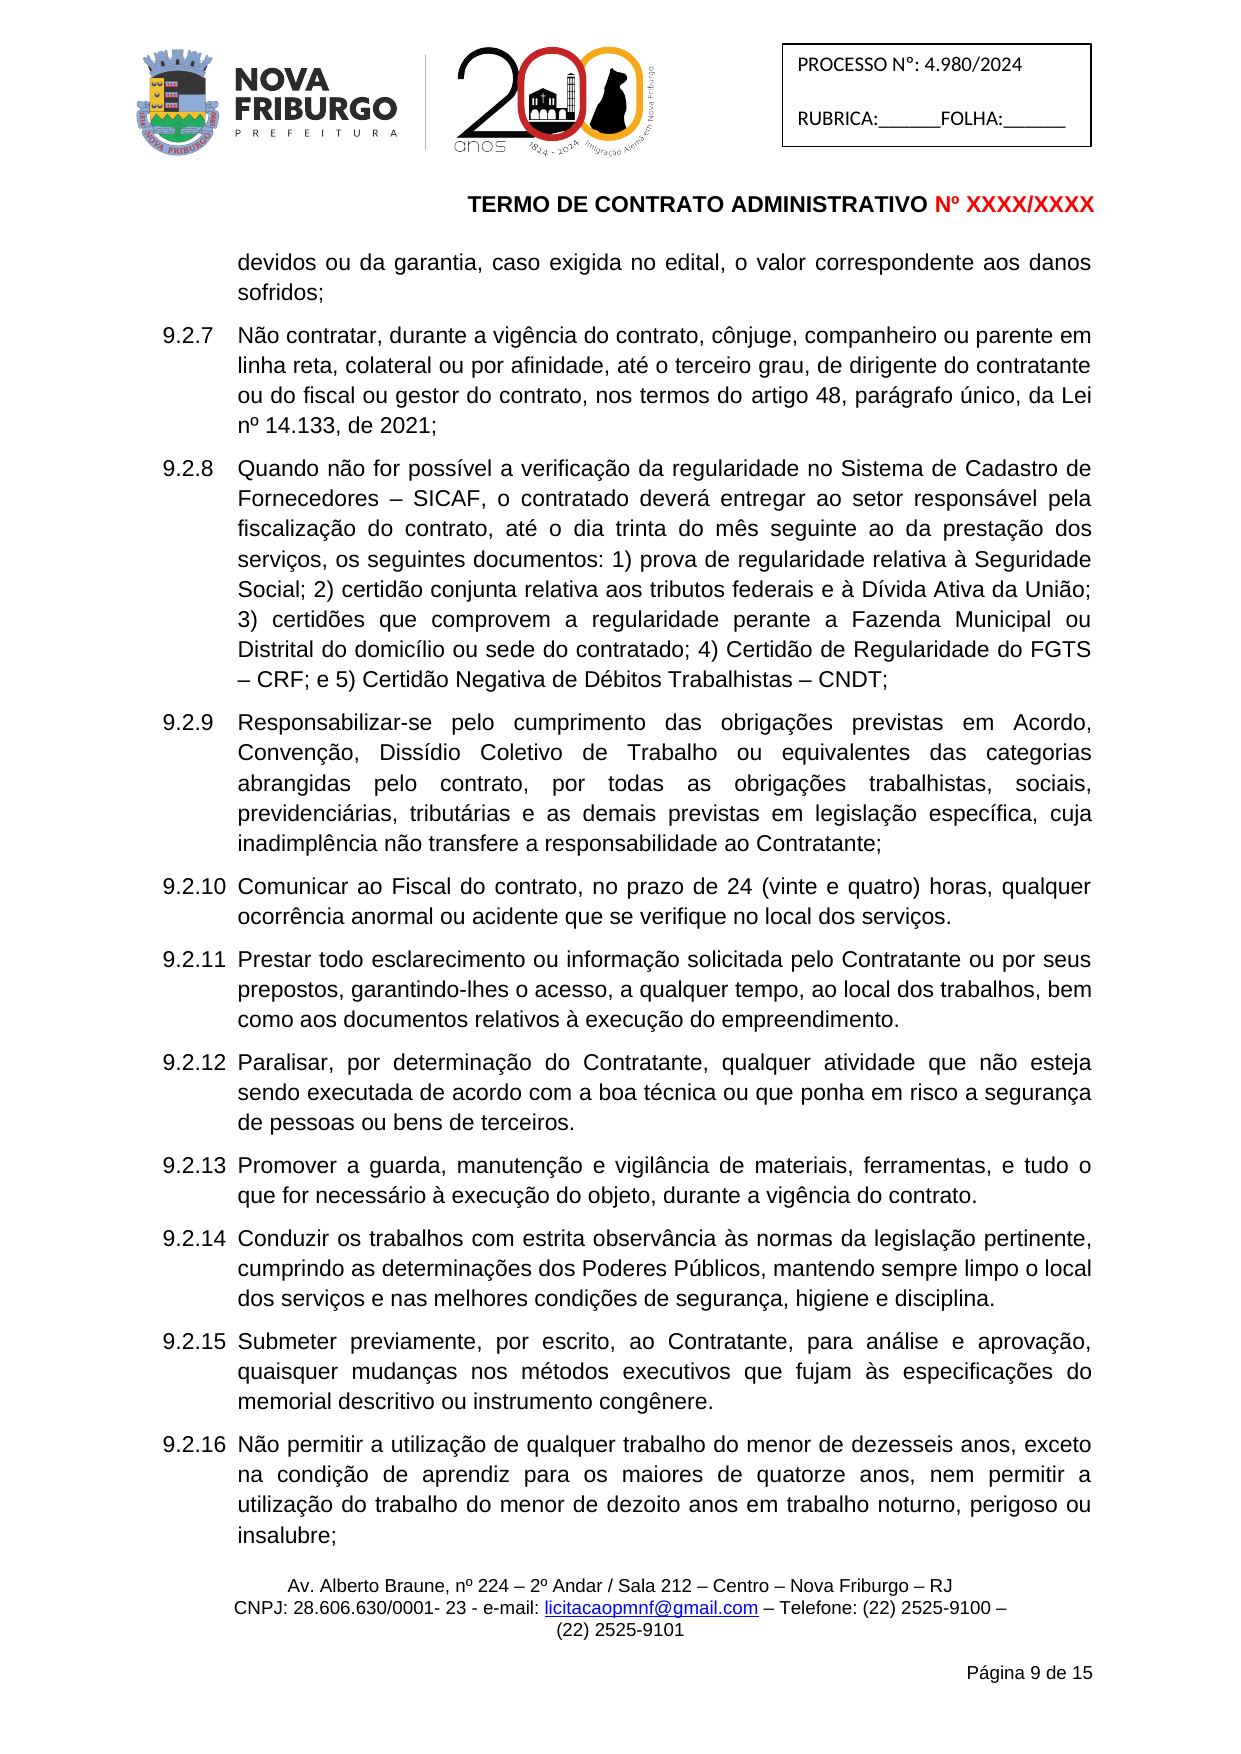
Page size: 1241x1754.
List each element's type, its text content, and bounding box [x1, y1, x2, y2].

list Submeter previamente, por escrito, ao Contratante, para análise e aprovação, quaisquer mudanças nos métodos executivos que fujam às especificações do memorial descritivo ou instrumento congênere. [162, 1328, 1092, 1415]
list Paralisar, por determinação do Contratante, qualquer atividade que não esteja sendo executada de acordo com a boa técnica ou que ponha em risco a segurança de pessoas ou bens de terceiros. [162, 1049, 1092, 1136]
list Prestar todo esclarecimento ou informação solicitada pelo Contratante ou por seus prepostos, garantindo-lhes o acesso, a qualquer tempo, ao local dos trabalhos, bem como aos documentos relativos à execução do empreendimento. [162, 946, 1092, 1032]
list Conduzir os trabalhos com estrita observância às normas da legislação pertinente, cumprindo as determinações dos Poderes Públicos, mantendo sempre limpo o local dos serviços e nas melhores condições de segurança, higiene e disciplina. [162, 1225, 1092, 1312]
list Quando não for possível a verificação da regularidade no Sistema de Cadastro de Fornecedores – SICAF, o contratado deverá entregar ao setor responsável pela fiscalização do contrato, até o dia trinta do mês seguinte ao da prestação dos serviços, os seguintes documentos: 1) prova de regularidade relativa à Seguridade Social; 2) certidão conjunta relativa aos tributos federais e à Dívida Ativa da União; 3) certidões que comprovem a regularidade perante a Fazenda Municipal ou Distrital do domicílio ou sede do contratado; 4) Certidão de Regularidade do FGTS – CRF; e 5) Certidão Negativa de Débitos Trabalhistas – CNDT; [162, 455, 1092, 693]
picture [109, 14, 687, 185]
list Não permitir a utilização de qualquer trabalho do menor de dezesseis anos, exceto na condição de aprendiz para os maiores de quatorze anos, nem permitir a utilização do trabalho do menor de dezoito anos em trabalho noturno, perigoso ou insalubre; [162, 1431, 1092, 1548]
list Responsabilizar-se pelo cumprimento das obrigações previstas em Acordo, Convenção, Dissídio Coletivo de Trabalho ou equivalentes das categorias abrangidas pelo contrato, por todas as obrigações trabalhistas, sociais, previdenciárias, tributárias e as demais previstas em legislação específica, cuja inadimplência não transfere a responsabilidade ao Contratante; [162, 709, 1092, 856]
list Promover a guarda, manutenção e vigilância de materiais, ferramentas, e tudo o que for necessário à execução do objeto, durante a vigência do contrato. [162, 1152, 1092, 1208]
list Comunicar ao Fiscal do contrato, no prazo de 24 (vinte e quatro) horas, qualquer ocorrência anormal ou acidente que se verifique no local dos serviços. [162, 873, 1092, 929]
list Não contratar, durante a vigência do contrato, cônjuge, companheiro ou parente em linha reta, colateral ou por afinidade, até o terceiro grau, de dirigente do contratante ou do fiscal ou gestor do contrato, nos termos do artigo 48, parágrafo único, da Lei nº 14.133, de 2021; [162, 322, 1092, 439]
